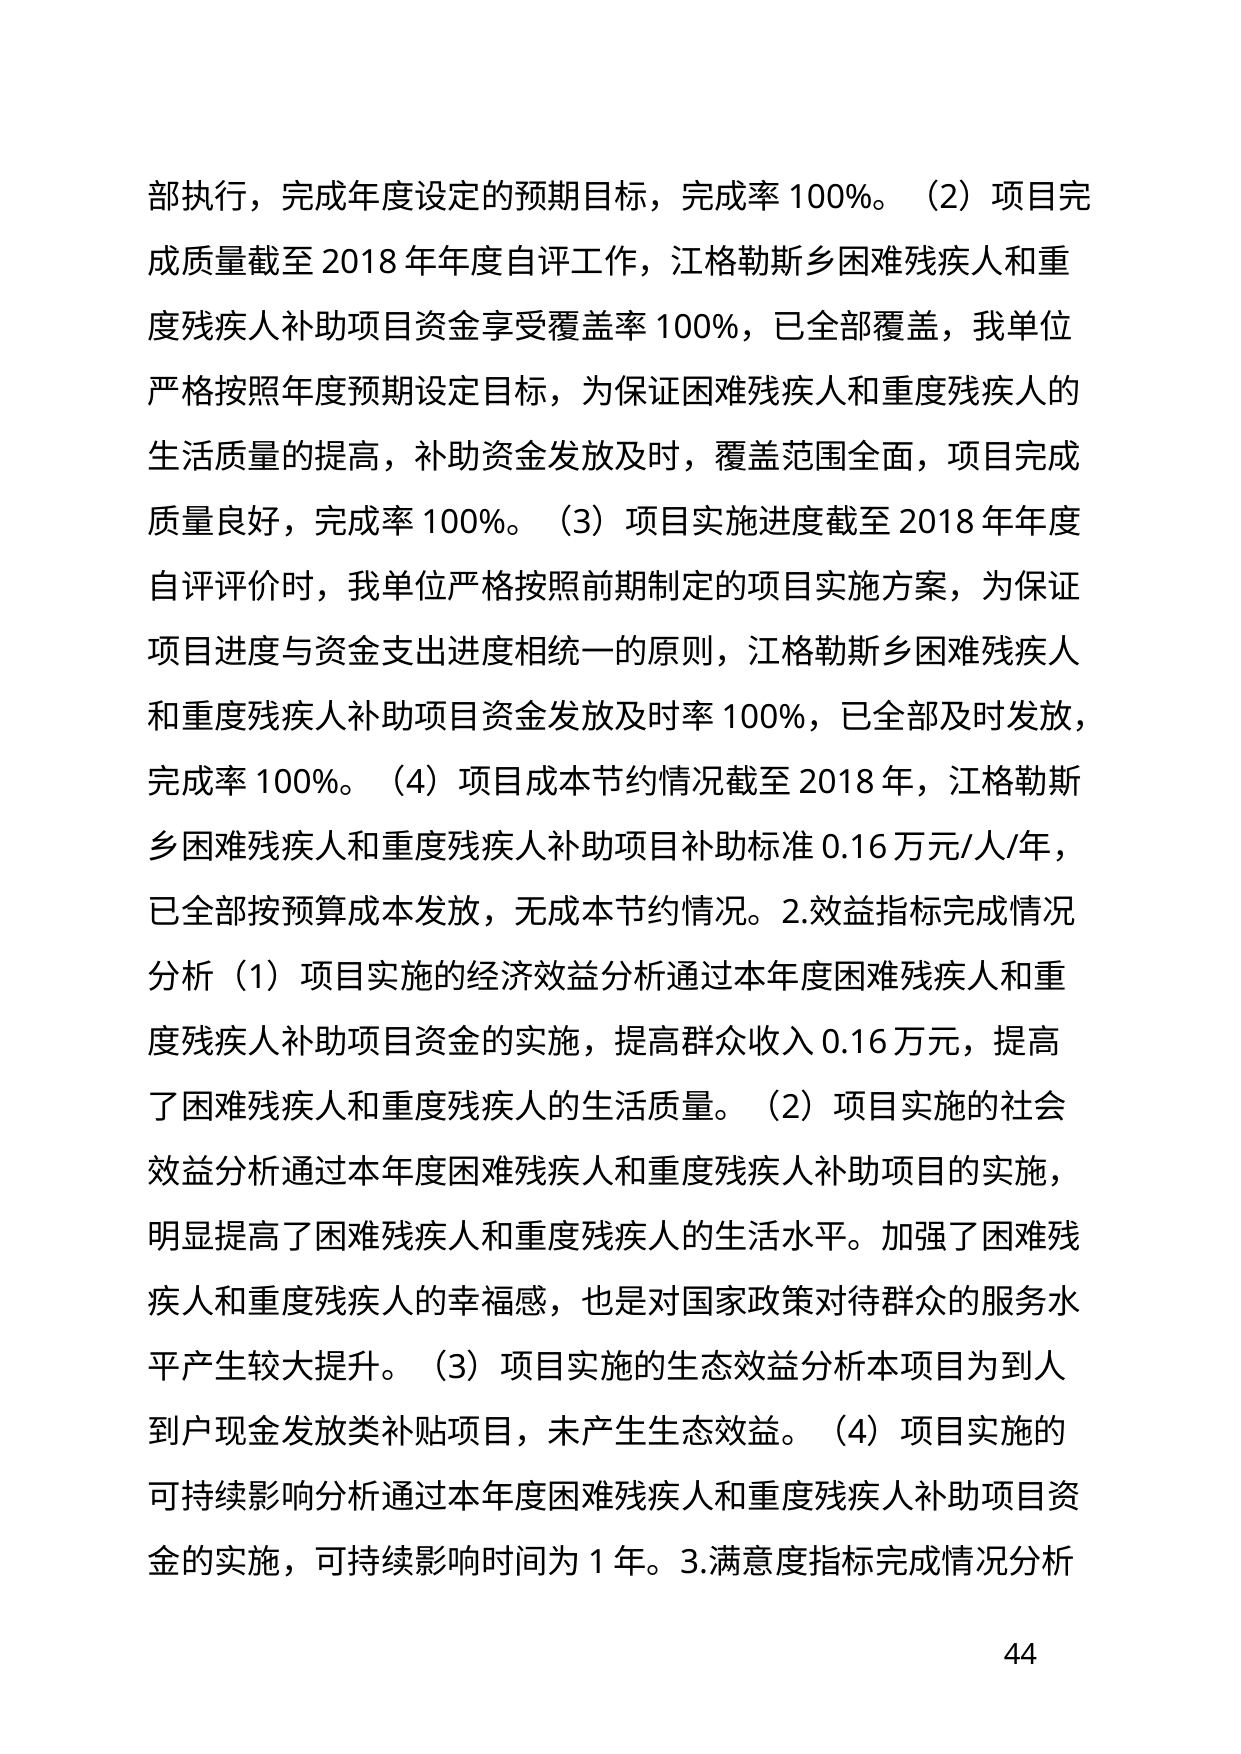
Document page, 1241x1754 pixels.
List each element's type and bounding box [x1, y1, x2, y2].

text [148, 162, 1093, 1592]
